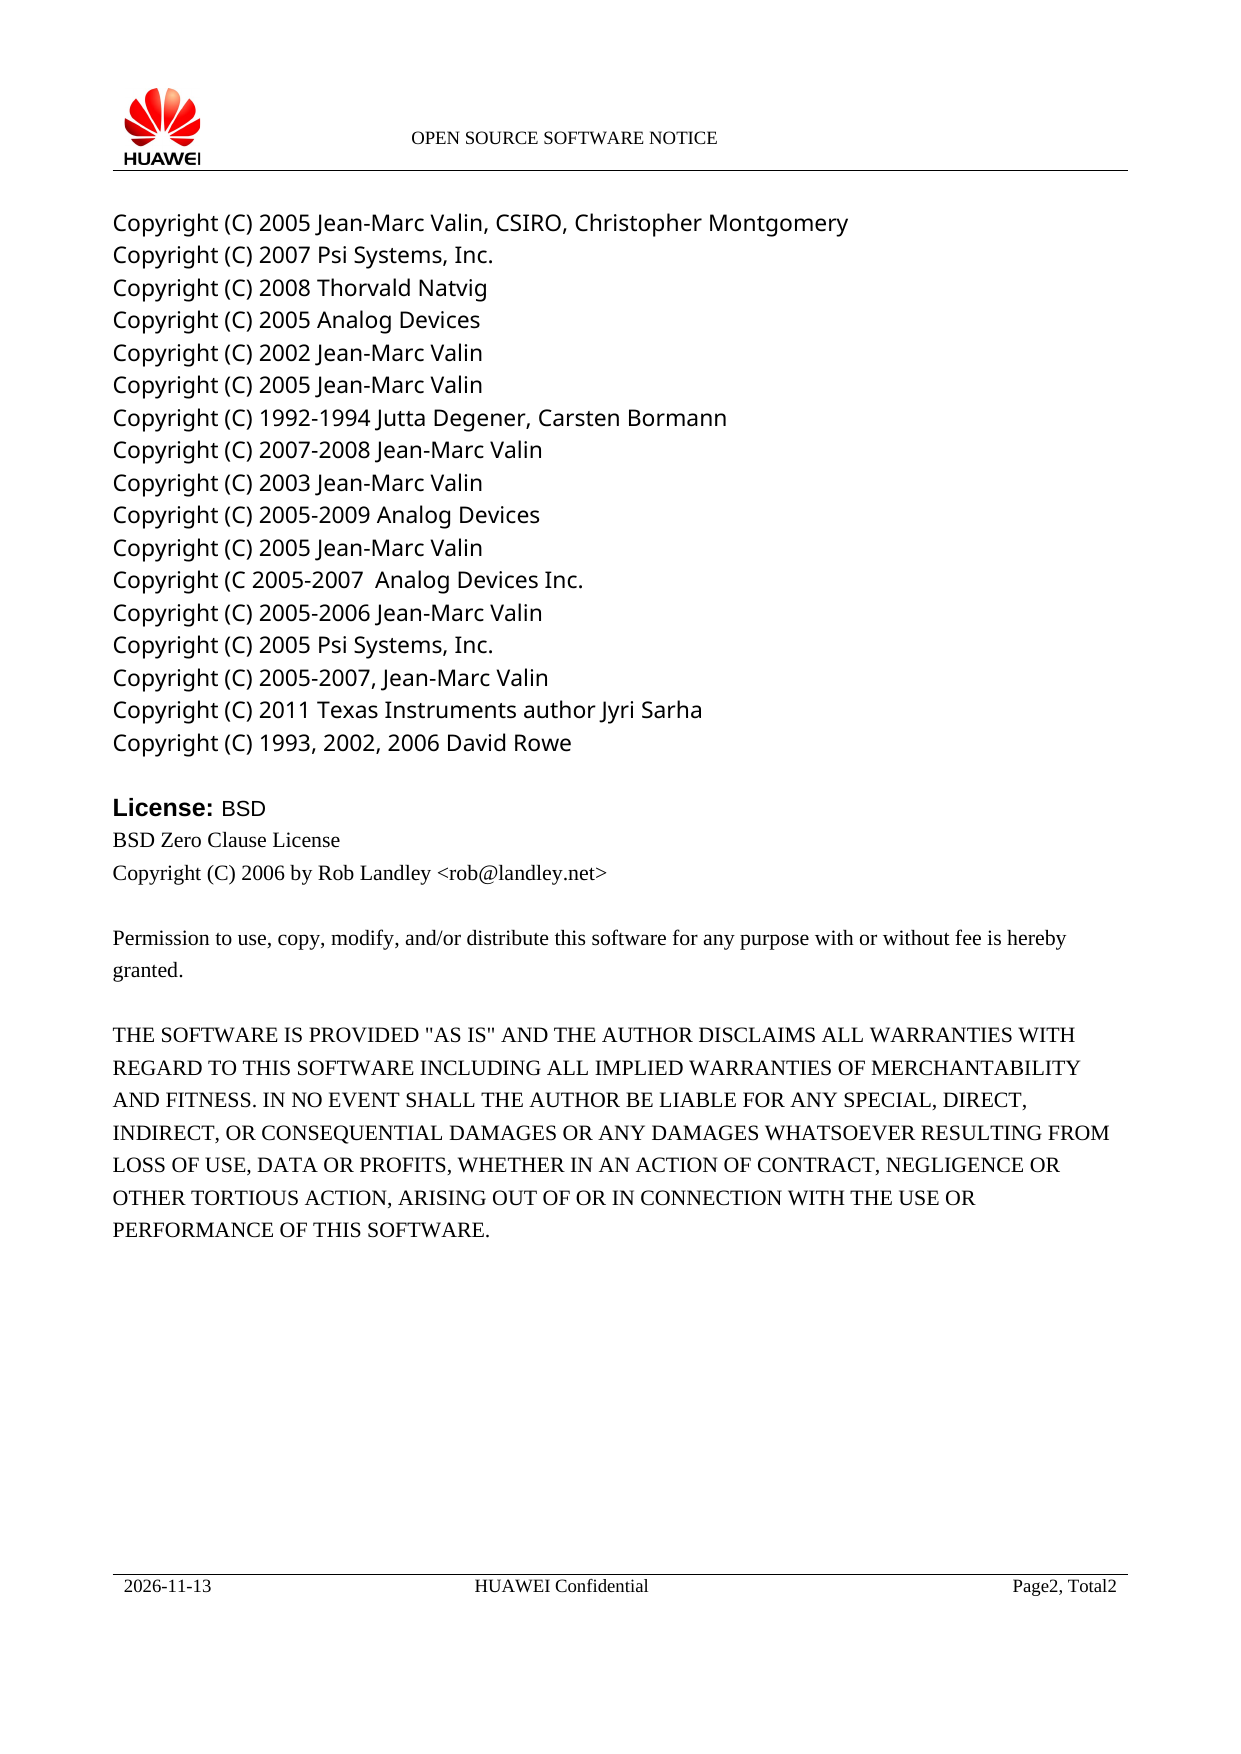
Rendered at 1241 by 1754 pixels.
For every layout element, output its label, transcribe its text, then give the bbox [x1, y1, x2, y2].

picture [124, 88, 201, 165]
text License: BSD [112, 791, 1128, 824]
text BSD Zero Clause License Copyright (C) 2006 by Rob Landley <rob@landley.net> Permission to use, copy, modify, and/or distribute this software for any purpose with or without fee is hereby granted. THE SOFTWARE IS PROVIDED "AS IS" AND THE AUTHOR DISCLAIMS ALL WARRANTIES WITH REGARD TO THIS SOFTWARE INCLUDING ALL IMPLIED WARRANTIES OF MERCHANTABILITY AND FITNESS. IN NO EVENT SHALL THE AUTHOR BE LIABLE FOR ANY SPECIAL, DIRECT, INDIRECT, OR CONSEQUENTIAL DAMAGES OR ANY DAMAGES WHATSOEVER RESULTING FROM LOSS OF USE, DATA OR PROFITS, WHETHER IN AN ACTION OF CONTRACT, NEGLIGENCE OR OTHER TORTIOUS ACTION, ARISING OUT OF OR IN CONNECTION WITH THE USE OR PERFORMANCE OF THIS SOFTWARE. [112, 824, 1128, 1279]
